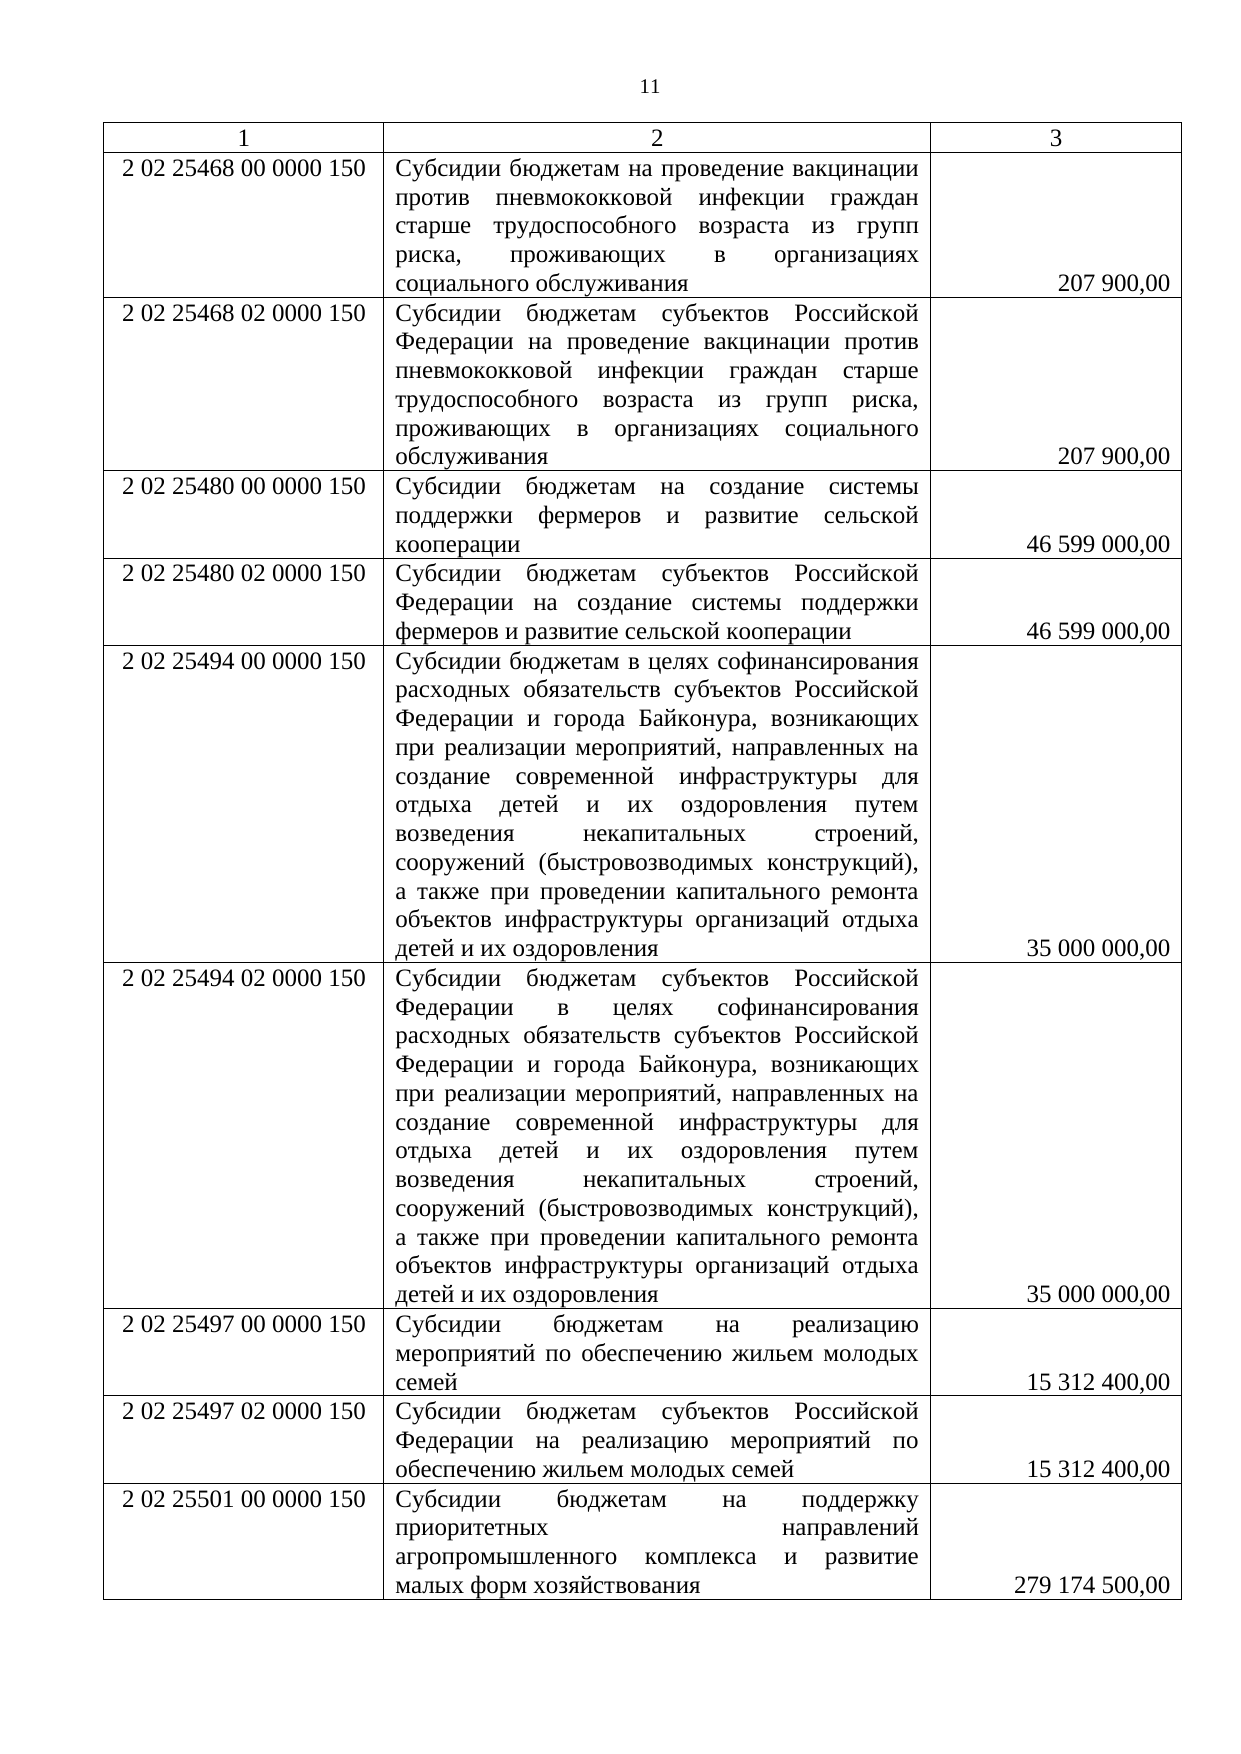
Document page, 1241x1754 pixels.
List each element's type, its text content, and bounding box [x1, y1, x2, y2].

table_cell 46 599 000,00 [931, 471, 1181, 557]
table_cell 2 02 25480 02 0000 150 [104, 559, 383, 645]
table_cell 2 02 25501 00 0000 150 [104, 1484, 383, 1599]
table_cell 207 900,00 [931, 153, 1181, 297]
table_cell 15 312 400,00 [931, 1396, 1181, 1483]
table_header 2 [384, 123, 930, 152]
table_cell 2 02 25468 02 0000 150 [104, 298, 383, 470]
table_cell Субсидии бюджетам на создание системы поддержки фермеров и развитие сельской кооперации [384, 471, 930, 557]
table_cell 35 000 000,00 [931, 963, 1181, 1308]
table_cell 15 312 400,00 [931, 1309, 1181, 1395]
table_cell 207 900,00 [931, 298, 1181, 470]
table_cell 279 174 500,00 [931, 1484, 1181, 1599]
table_cell 46 599 000,00 [931, 559, 1181, 645]
table_header 1 [104, 123, 383, 152]
table_cell Субсидии бюджетам субъектов Российской Федерации в целях софинансирования расходных обязательств субъектов Российской Федерации и города Байконура, возникающих при реализации мероприятий, направленных на создание современной инфраструктуры для отдыха детей и их оздоровления путем возведения некапитальных строений, сооружений (быстровозводимых конструкций), а также при проведении капитального ремонта объектов инфраструктуры организаций отдыха детей и их оздоровления [384, 963, 930, 1308]
table_cell Субсидии бюджетам на реализацию мероприятий по обеспечению жильем молодых семей [384, 1309, 930, 1395]
table_cell 2 02 25497 00 0000 150 [104, 1309, 383, 1395]
table_cell Субсидии бюджетам субъектов Российской Федерации на создание системы поддержки фермеров и развитие сельской кооперации [384, 559, 930, 645]
table_cell 2 02 25494 02 0000 150 [104, 963, 383, 1308]
table_cell Субсидии бюджетам субъектов Российской Федерации на проведение вакцинации против пневмококковой инфекции граждан старше трудоспособного возраста из групп риска, проживающих в организациях социального обслуживания [384, 298, 930, 470]
table_cell Субсидии бюджетам в целях софинансирования расходных обязательств субъектов Российской Федерации и города Байконура, возникающих при реализации мероприятий, направленных на создание современной инфраструктуры для отдыха детей и их оздоровления путем возведения некапитальных строений, сооружений (быстровозводимых конструкций), а также при проведении капитального ремонта объектов инфраструктуры организаций отдыха детей и их оздоровления [384, 646, 930, 962]
table_cell 35 000 000,00 [931, 646, 1181, 962]
table_cell 2 02 25480 00 0000 150 [104, 471, 383, 557]
table_cell Субсидии бюджетам на проведение вакцинации против пневмококковой инфекции граждан старше трудоспособного возраста из групп риска, проживающих в организациях социального обслуживания [384, 153, 930, 297]
table_cell Субсидии бюджетам субъектов Российской Федерации на реализацию мероприятий по обеспечению жильем молодых семей [384, 1396, 930, 1483]
table_cell 2 02 25468 00 0000 150 [104, 153, 383, 297]
table_cell 2 02 25497 02 0000 150 [104, 1396, 383, 1483]
table_cell Субсидии бюджетам на поддержку приоритетных направлений агропромышленного комплекса и развитие малых форм хозяйствования [384, 1484, 930, 1599]
table_cell 2 02 25494 00 0000 150 [104, 646, 383, 962]
table_header 3 [931, 123, 1181, 152]
